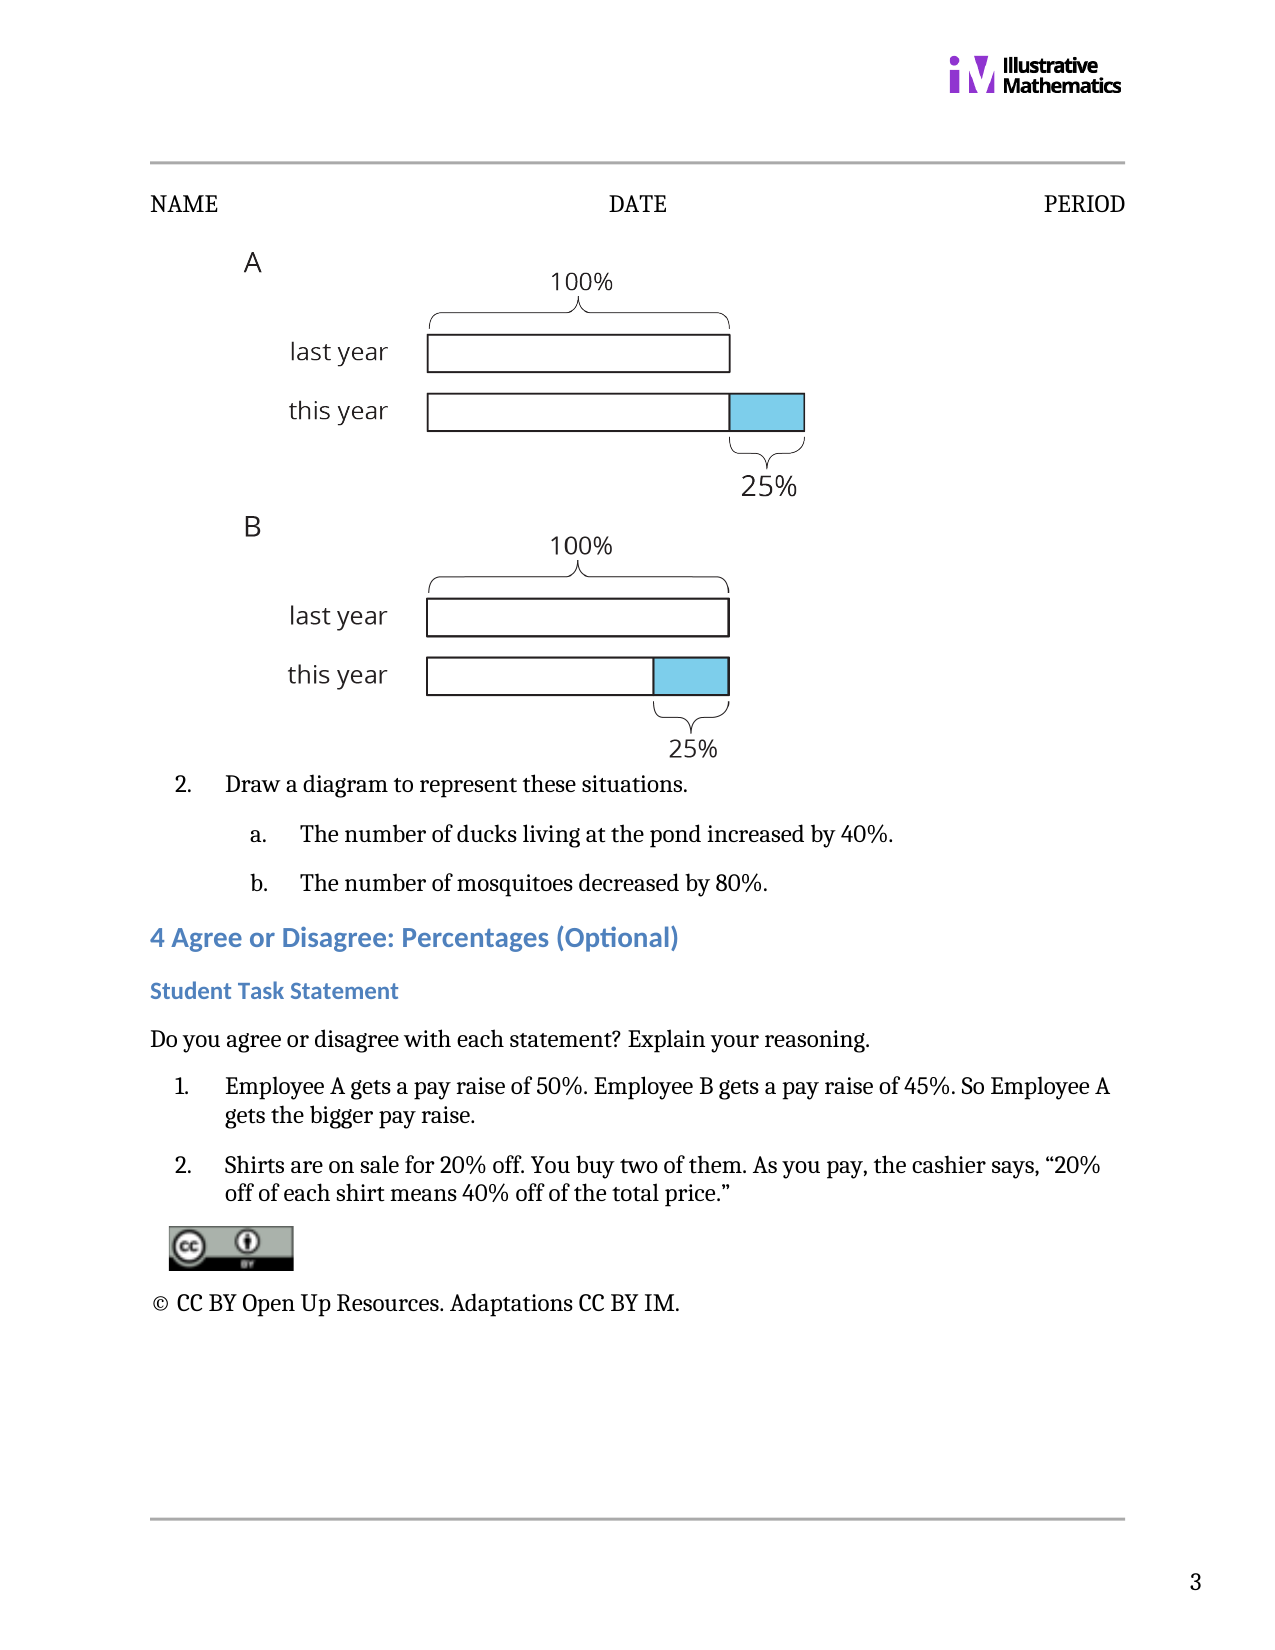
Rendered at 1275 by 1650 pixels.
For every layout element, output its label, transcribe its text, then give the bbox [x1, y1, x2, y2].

list Draw a diagram to represent these situations. [175, 770, 1125, 799]
text Do you agree or disagree with each statement? Explain your reasoning. [150, 1025, 1125, 1053]
picture [243, 247, 806, 504]
subtitle Student Task Statement [150, 975, 1125, 1006]
picture [168, 1226, 294, 1271]
list Employee A gets a pay raise of 50%. Employee B gets a pay raise of 45%. So Employee A gets the bigger pay raise. [175, 1072, 1125, 1130]
picture [949, 55, 1121, 93]
list Shirts are on sale for 20% off. You buy two of them. As you pay, the cashier says, “20% off of each shirt means 40% off of the total price.” [175, 1151, 1125, 1208]
list The number of ducks living at the pond increased by 40%. [250, 820, 1125, 848]
text © CC BY Open Up Resources. Adaptations CC BY IM. [150, 1289, 1125, 1318]
picture [243, 513, 809, 761]
subtitle 4 Agree or Disagree: Percentages (Optional) [150, 919, 1125, 954]
list The number of mosquitoes decreased by 80%. [250, 869, 1125, 898]
